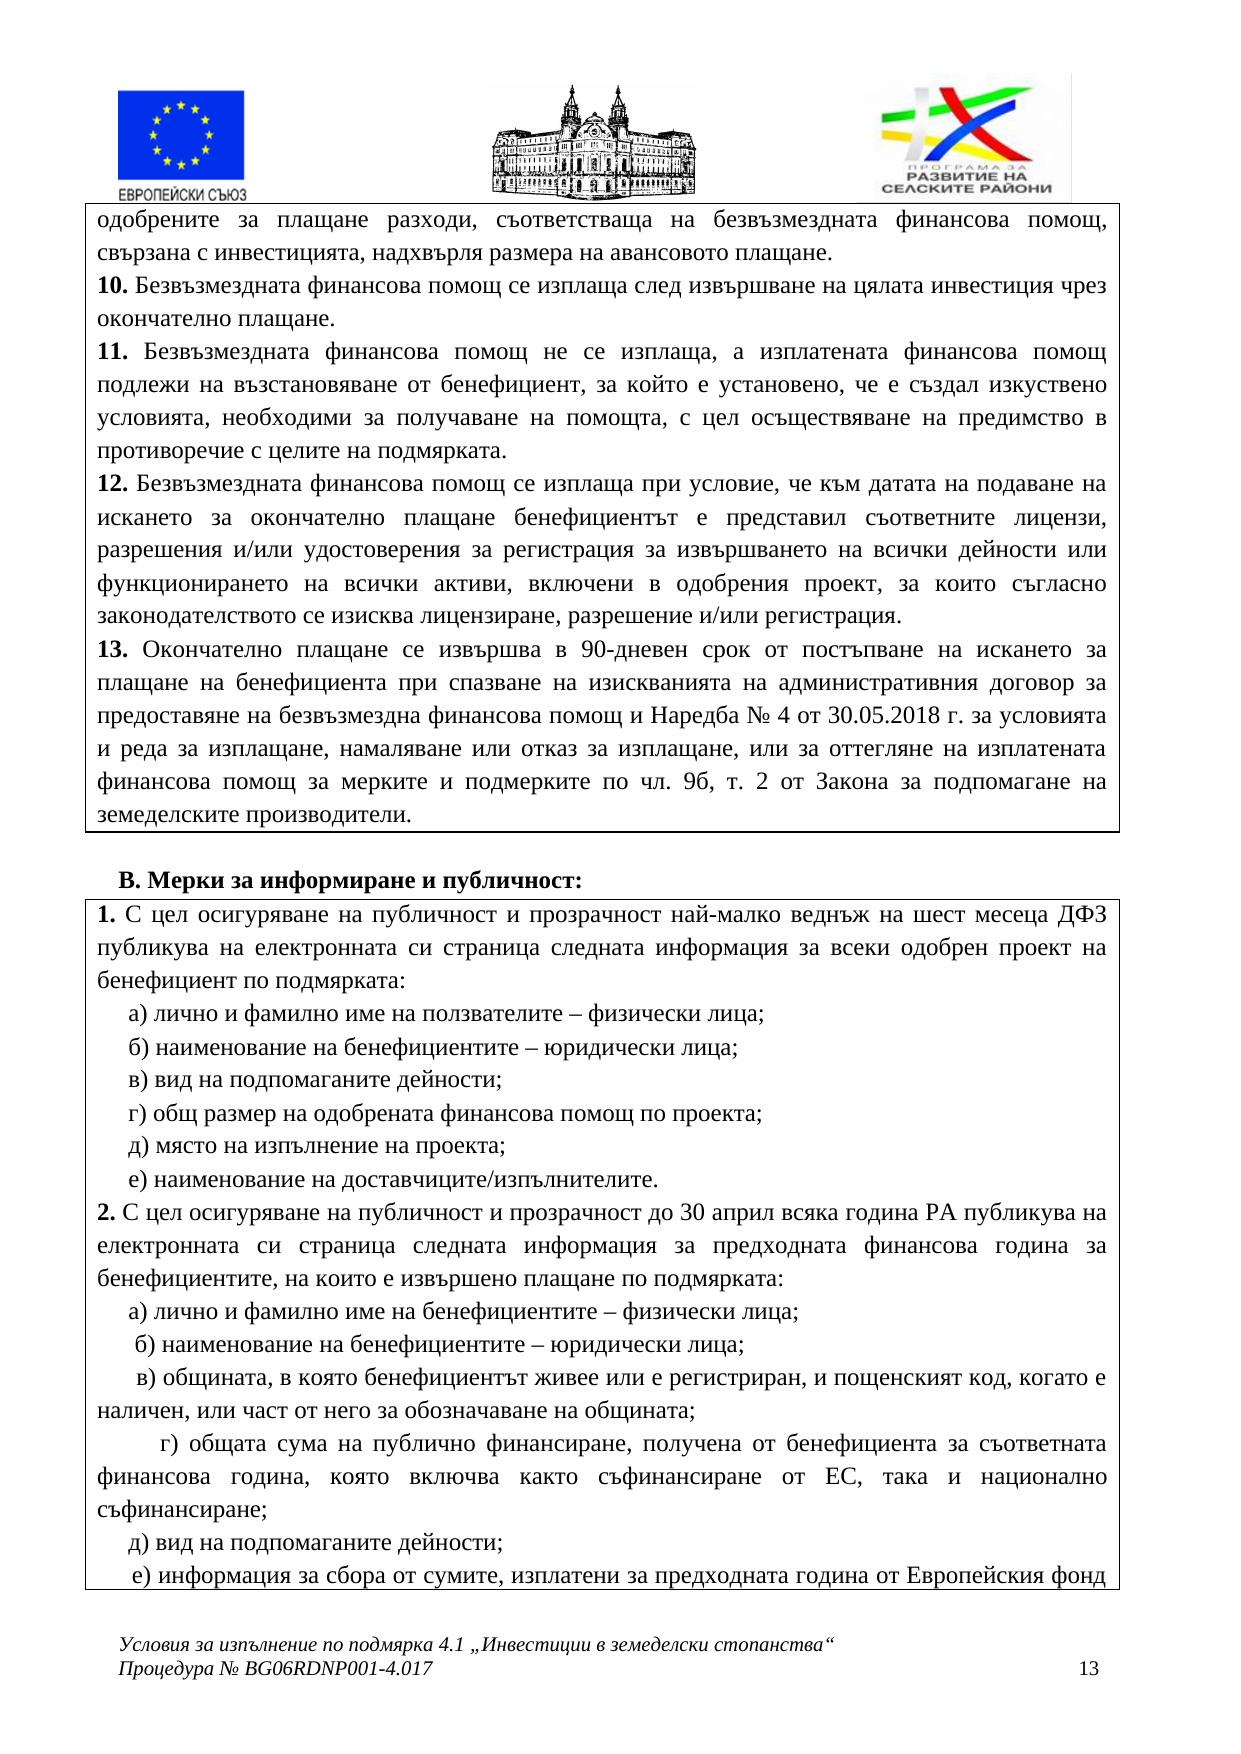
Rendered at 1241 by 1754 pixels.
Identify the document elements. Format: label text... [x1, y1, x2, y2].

picture [856, 73, 1073, 203]
picture [487, 81, 703, 203]
picture [118, 89, 248, 203]
subtitle В. Мерки за информиране и публичност: [118, 865, 1122, 894]
